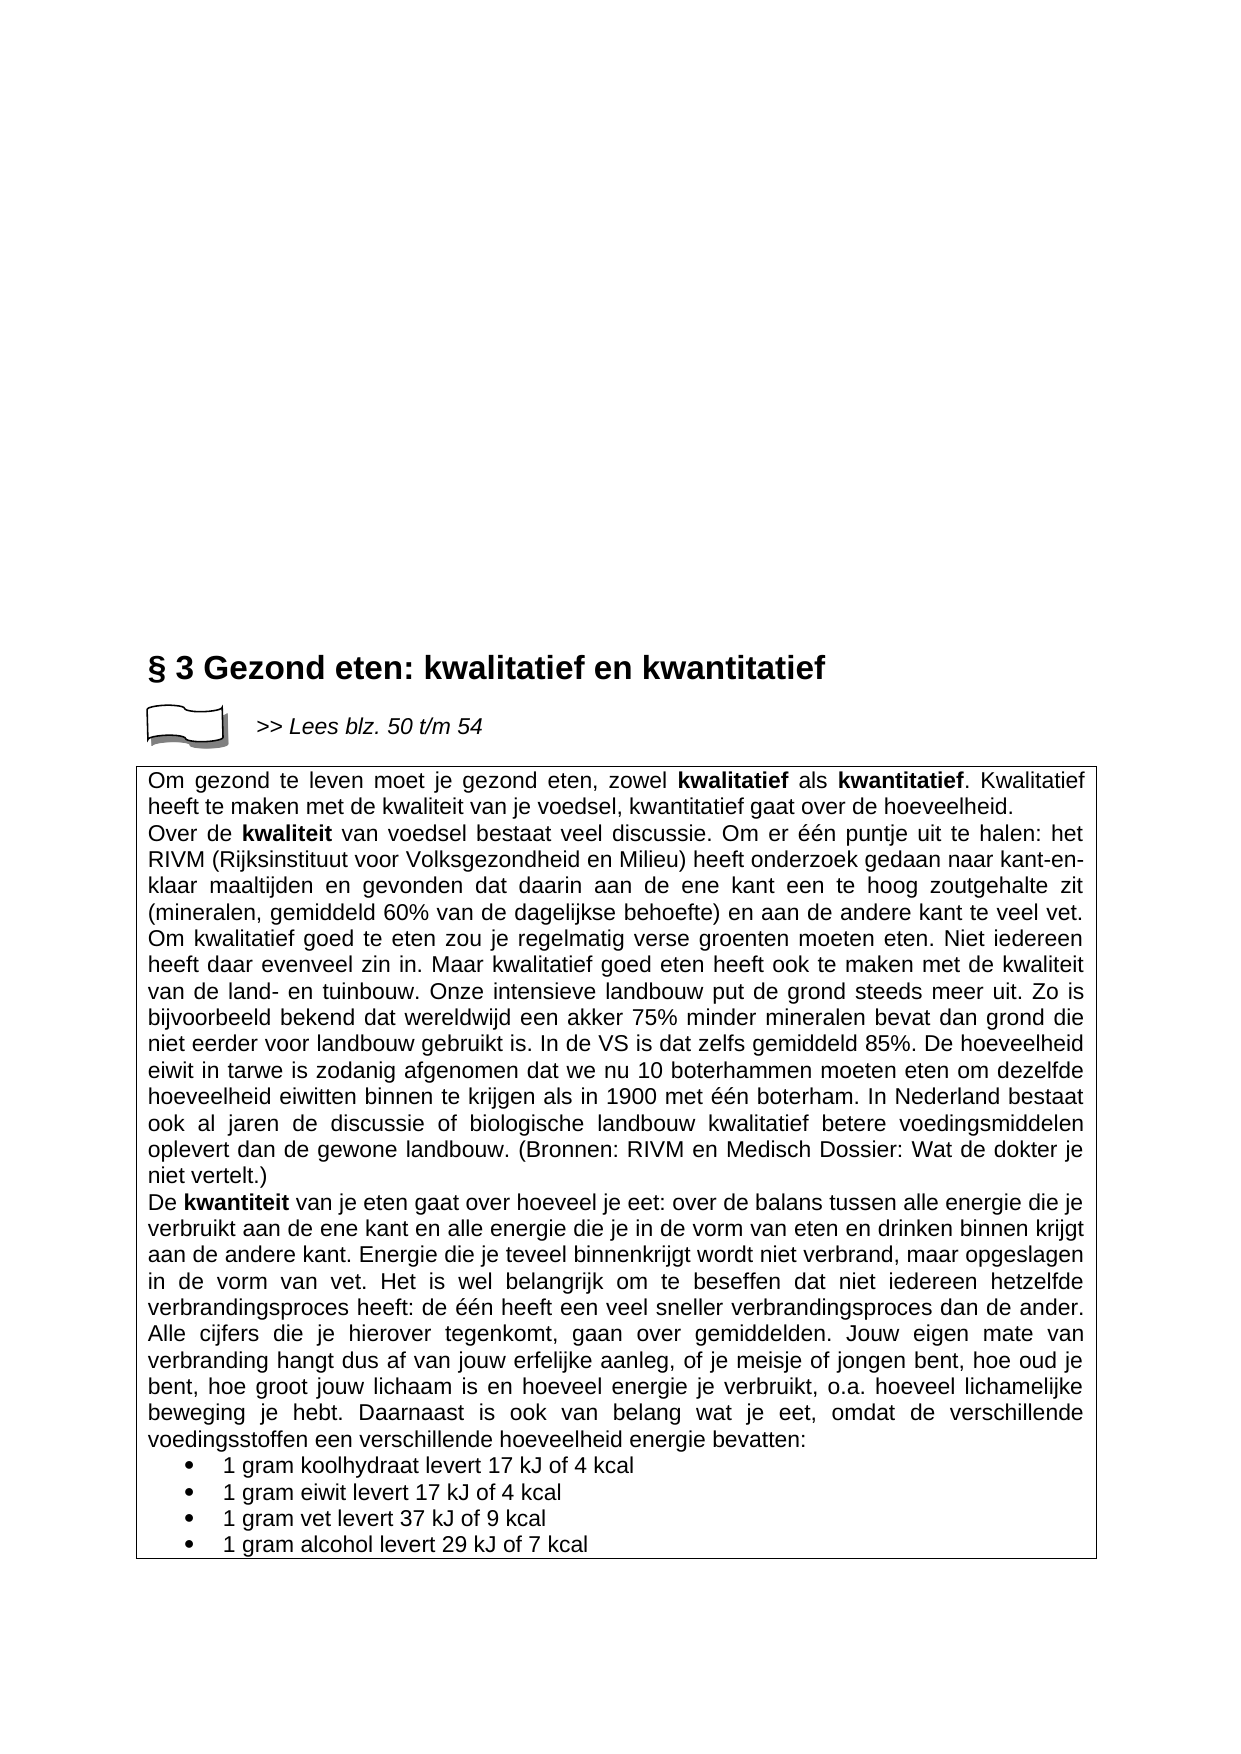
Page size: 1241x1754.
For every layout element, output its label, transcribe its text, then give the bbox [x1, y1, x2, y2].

text >> Lees blz. 50 t/m 54 [228, 713, 1093, 739]
text § 3 Gezond eten: kwalitatief en kwantitatief [148, 648, 1093, 687]
table_header Om gezond te leven moet je gezond eten, zowel kwalitatief als kwantitatief. Kwalitatief heeft te maken met de kwaliteit van je voedsel, kwantitatief gaat over de hoeveelheid. Over de kwaliteit van voedsel bestaat veel discussie. Om er één puntje uit te halen: het RIVM (Rijksinstituut voor Volksgezondheid en Milieu) heeft onderzoek gedaan naar kant-en-klaar maaltijden en gevonden dat daarin aan de ene kant een te hoog zoutgehalte zit (mineralen, gemiddeld 60% van de dagelijkse behoefte) en aan de andere kant te veel vet. Om kwalitatief goed te eten zou je regelmatig verse groenten moeten eten. Niet iedereen heeft daar evenveel zin in. Maar kwalitatief goed eten heeft ook te maken met de kwaliteit van de land- en tuinbouw. Onze intensieve landbouw put de grond steeds meer uit. Zo is bijvoorbeeld bekend dat wereldwijd een akker 75% minder mineralen bevat dan grond die niet eerder voor landbouw gebruikt is. In de VS is dat zelfs gemiddeld 85%. De hoeveelheid eiwit in tarwe is zodanig afgenomen dat we nu 10 boterhammen moeten eten om dezelfde hoeveelheid eiwitten binnen te krijgen als in 1900 met één boterham. In Nederland bestaat ook al jaren de discussie of biologische landbouw kwalitatief betere voedingsmiddelen oplevert dan de gewone landbouw. (Bronnen: RIVM en Medisch Dossier: Wat de dokter je niet vertelt.) De kwantiteit van je eten gaat over hoeveel je eet: over de balans tussen alle energie die je verbruikt aan de ene kant en alle energie die je in de vorm van eten en drinken binnen krijgt aan de andere kant. Energie die je teveel binnenkrijgt wordt niet verbrand, maar opgeslagen in de vorm van vet. Het is wel belangrijk om te beseffen dat niet iedereen hetzelfde verbrandingsproces heeft: de één heeft een veel sneller verbrandingsproces dan de ander. Alle cijfers die je hierover tegenkomt, gaan over gemiddelden. Jouw eigen mate van verbranding hangt dus af van jouw erfelijke aanleg, of je meisje of jongen bent, hoe oud je bent, hoe groot jouw lichaam is en hoeveel energie je verbruikt, o.a. hoeveel lichamelijke beweging je hebt. Daarnaast is ook van belang wat je eet, omdat de verschillende voedingsstoffen een verschillende hoeveelheid energie bevatten: koolhydraat levert 17 kJ of 4 kcal eiwit levert 17 kJ of 4 kcal vet levert 37 kJ of 9 kcal alcohol levert 29 kJ of 7 kcal [137, 767, 1096, 1557]
